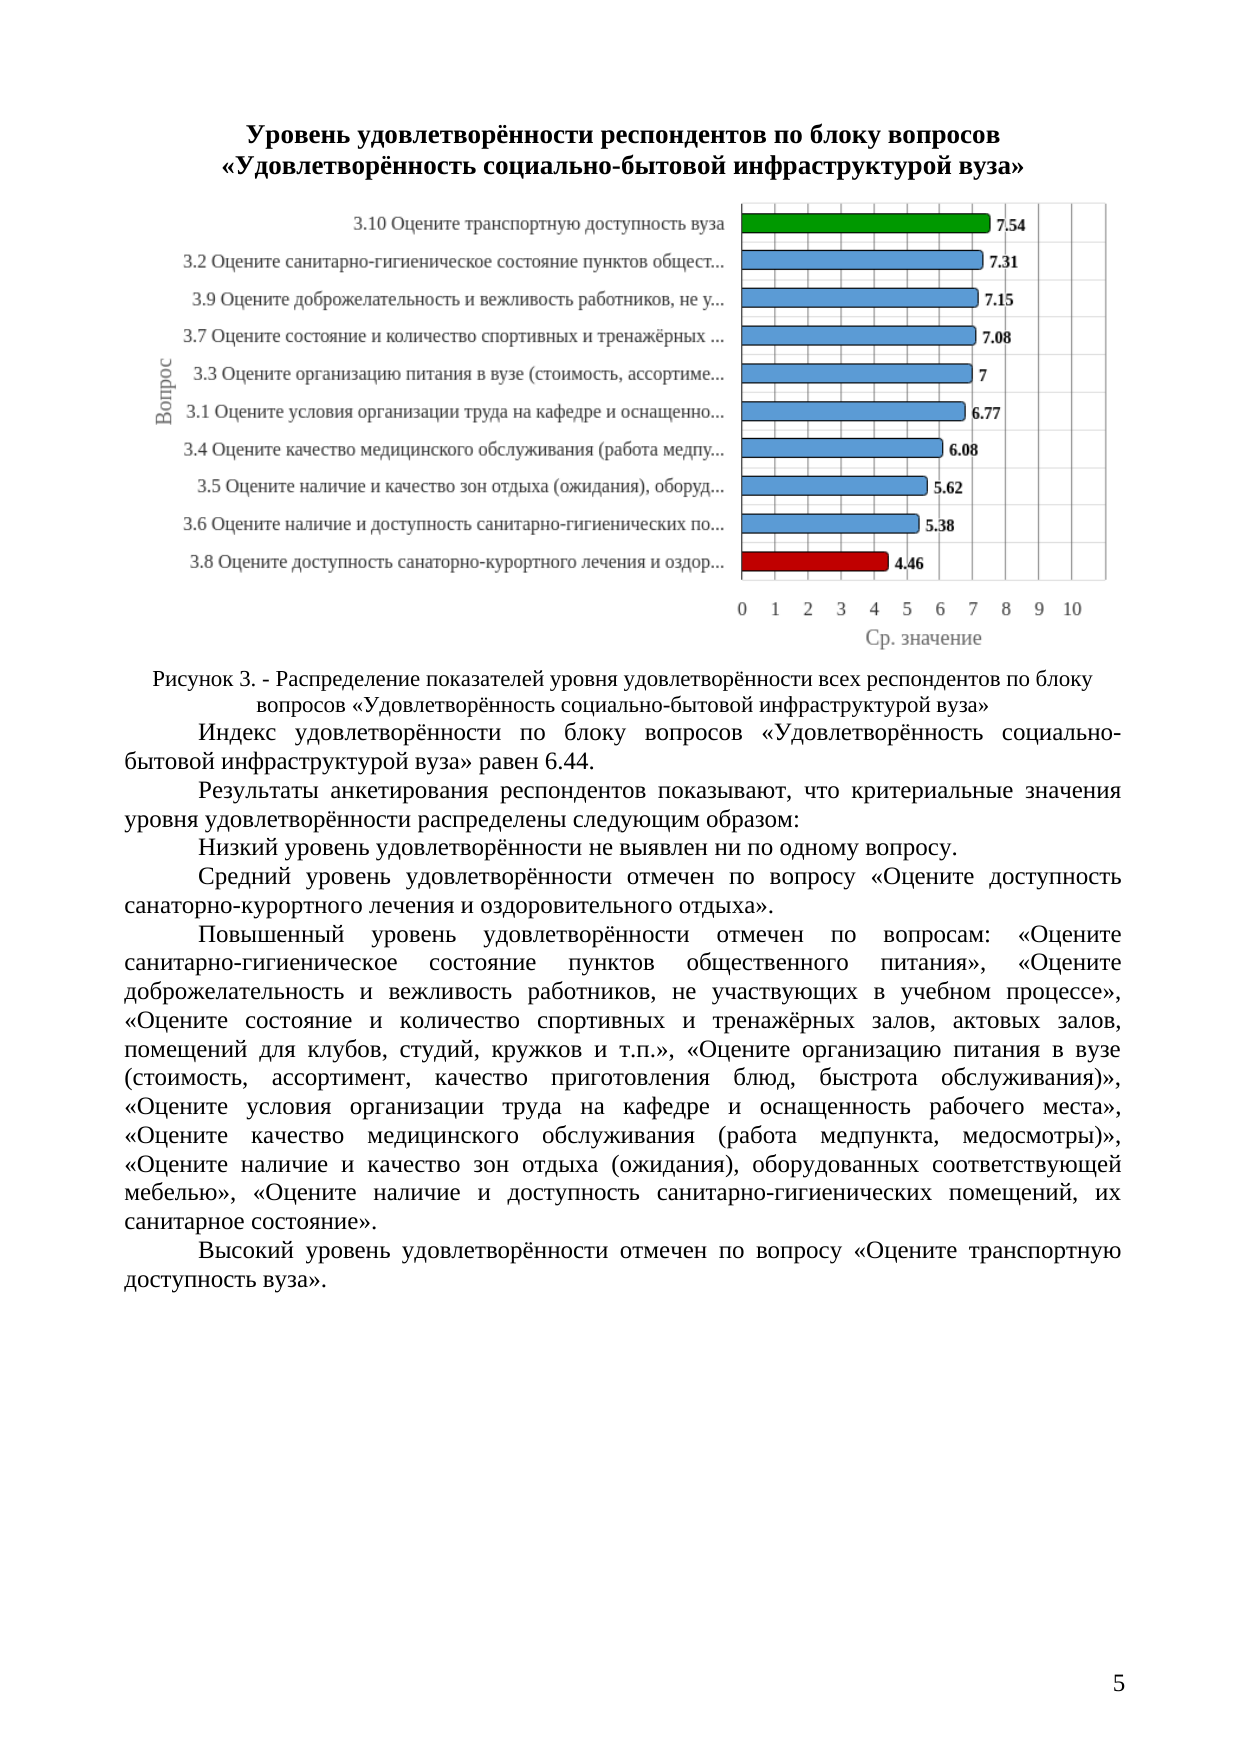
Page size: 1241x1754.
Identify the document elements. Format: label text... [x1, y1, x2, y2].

text Индекс удовлетворённости по блоку вопросов «Удовлетворённость социально-бытовой инфраструктурой вуза» равен 6.44. [124, 717, 1122, 775]
picture [124, 192, 1129, 665]
text Высокий уровень удовлетворённости отмечен по вопросу «Оцените транспортную доступность вуза». [124, 1235, 1122, 1292]
text Результаты анкетирования респондентов показывают, что критериальные значения уровня удовлетворённости распределены следующим образом: [124, 775, 1122, 832]
text Повышенный уровень удовлетворённости отмечен по вопросам: «Оцените санитарно-гигиеническое состояние пунктов общественного питания», «Оцените доброжелательность и вежливость работников, не участвующих в учебном процессе», «Оцените состояние и количество спортивных и тренажёрных залов, актовых залов, помещений для клубов, студий, кружков и т.п.», «Оцените организацию питания в вузе (стоимость, ассортимент, качество приготовления блюд, быстрота обслуживания)», «Оцените условия организации труда на кафедре и оснащенность рабочего места», «Оцените качество медицинского обслуживания (работа медпункта, медосмотры)», «Оцените наличие и качество зон отдыха (ожидания), оборудованных соответствующей мебелью», «Оцените наличие и доступность санитарно-гигиенических помещений, их санитарное состояние». [124, 919, 1122, 1235]
text Рисунок 3. - Распределение показателей уровня удовлетворённости всех респондентов по блоку вопросов «Удовлетворённость социально-бытовой инфраструктурой вуза» [124, 665, 1122, 717]
subtitle Уровень удовлетворённости респондентов по блоку вопросов «Удовлетворённость социально-бытовой инфраструктурой вуза» [124, 118, 1122, 180]
text Низкий уровень удовлетворённости не выявлен ни по одному вопросу. [124, 832, 1122, 861]
text Средний уровень удовлетворённости отмечен по вопросу «Оцените доступность санаторно-курортного лечения и оздоровительного отдыха». [124, 861, 1122, 919]
